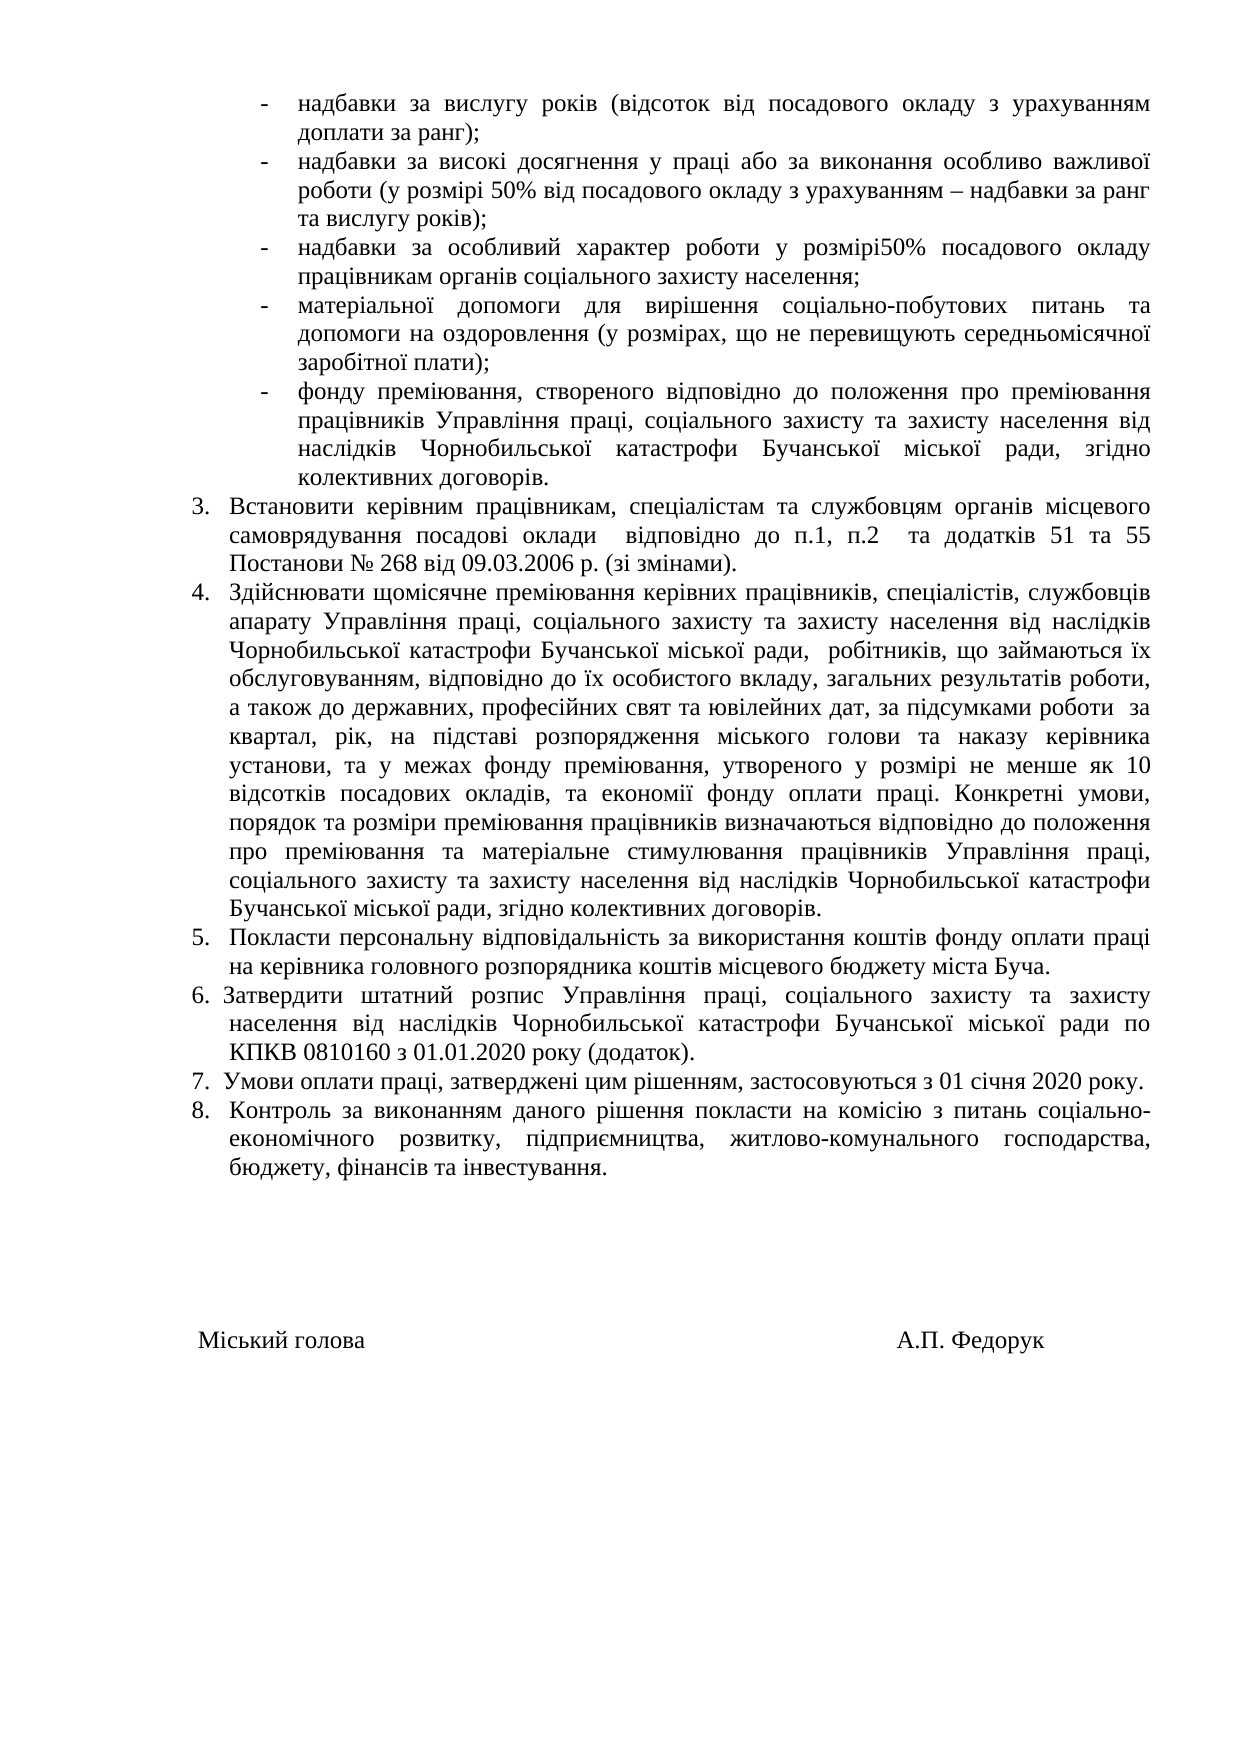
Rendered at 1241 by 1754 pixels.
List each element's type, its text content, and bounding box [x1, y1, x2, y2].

list Затвердити штатний розпис Управління праці, соціального захисту та захисту населення від наслідків Чорнобильської катастрофи Бучанської міської ради по КПКВ 0810160 з 01.01.2020 року (додаток). [191, 980, 1152, 1066]
list надбавки за особливий характер роботи у розмірі50% посадового окладу працівникам органів соціального захисту населення; [260, 232, 1152, 290]
list фонду преміювання, створеного відповідно до положення про преміювання працівників Управління праці, соціального захисту та захисту населення від наслідків Чорнобильської катастрофи Бучанської міської ради, згідно колективних договорів. [260, 376, 1152, 491]
list Здійснювати щомісячне преміювання керівних працівників, спеціалістів, службовців апарату Управління праці, соціального захисту та захисту населення від наслідків Чорнобильської катастрофи Бучанської міської ради, робітників, що займаються їх обслуговуванням, відповідно до їх особистого вкладу, загальних результатів роботи, а також до державних, професійних свят та ювілейних дат, за підсумками роботи за квартал, рік, на підставі розпорядження міського голови та наказу керівника установи, та у межах фонду преміювання, утвореного у розмірі не менше як 10 відсотків посадових окладів, та економії фонду оплати праці. Конкретні умови, порядок та розміри преміювання працівників визначаються відповідно до положення про преміювання та матеріальне стимулювання працівників Управління праці, соціального захисту та захисту населення від наслідків Чорнобильської катастрофи Бучанської міської ради, згідно колективних договорів. [191, 577, 1152, 922]
list Встановити керівним працівникам, спеціалістам та службовцям органів місцевого самоврядування посадові оклади відповідно до п.1, п.2 та додатків 51 та 55 Постанови № 268 від 09.03.2006 р. (зі змінами). [191, 491, 1152, 577]
list Покласти персональну відповідальність за використання коштів фонду оплати праці на керівника головного розпорядника коштів місцевого бюджету міста Буча. [191, 922, 1152, 980]
list матеріальної допомоги для вирішення соціально-побутових питань та допомоги на оздоровлення (у розмірах, що не перевищують середньомісячної заробітної плати); [260, 290, 1152, 376]
list надбавки за високі досягнення у праці або за виконання особливо важливої роботи (у розмірі 50% від посадового окладу з урахуванням – надбавки за ранг та вислугу років); [260, 146, 1152, 232]
text Міський голова А.П. Федорук [148, 1325, 1152, 1353]
list надбавки за вислугу років (відсоток від посадового окладу з урахуванням доплати за ранг); [260, 88, 1152, 146]
list Умови оплати праці, затверджені цим рішенням, застосовуються з 01 січня 2020 року. [191, 1066, 1152, 1095]
list Контроль за виконанням даного рішення покласти на комісію з питань соціально-економічного розвитку, підприємництва, житлово-комунального господарства, бюджету, фінансів та інвестування. [191, 1095, 1152, 1181]
